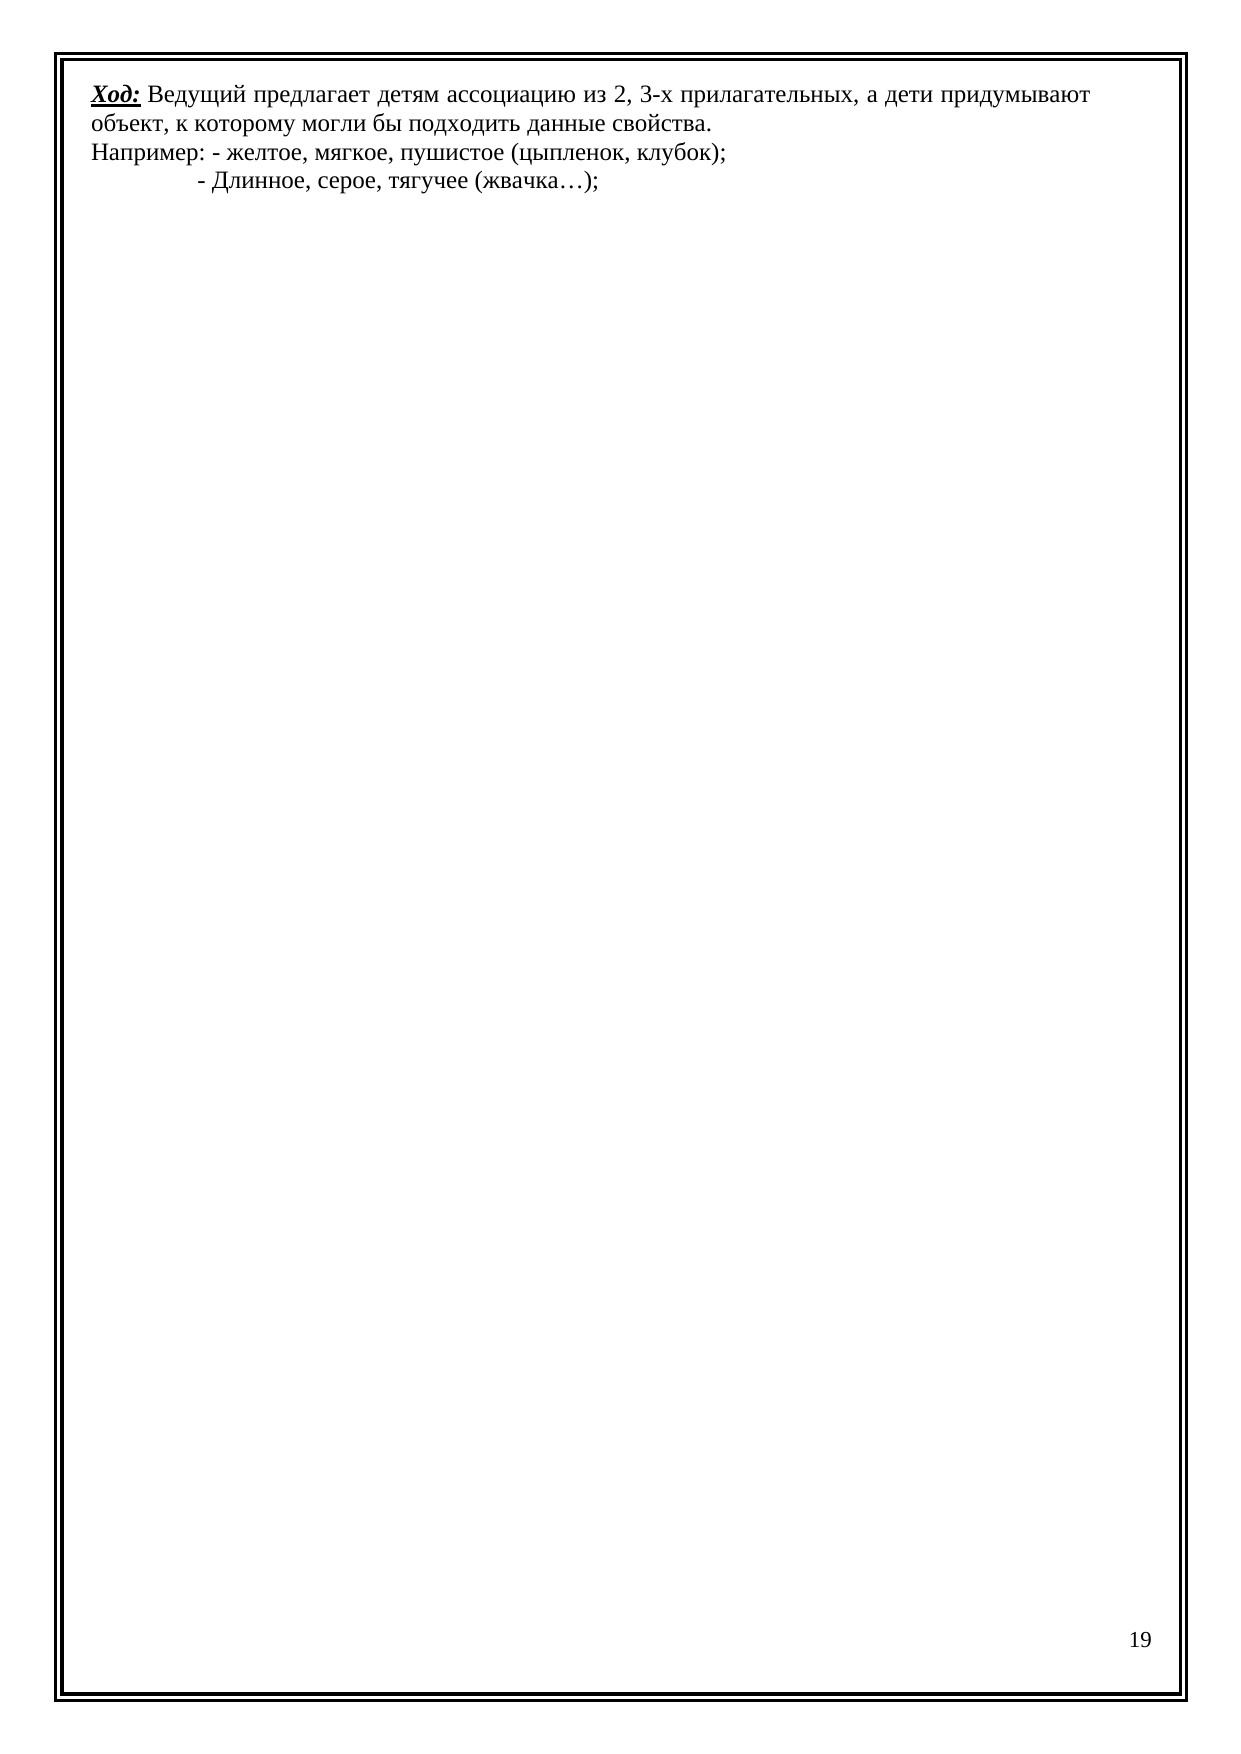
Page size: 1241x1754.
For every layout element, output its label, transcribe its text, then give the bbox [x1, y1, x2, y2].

text Например: - желтое, мягкое, пушистое (цыпленок, клубок); [91, 137, 1163, 165]
text Ход: Ведущий предлагает детям ассоциацию из 2, 3-х прилагательных, а дети придумывают объект, к которому могли бы подходить данные свойства. [91, 79, 1163, 137]
list Длинное, серое, тягучее (жвачка…); [197, 165, 1163, 194]
